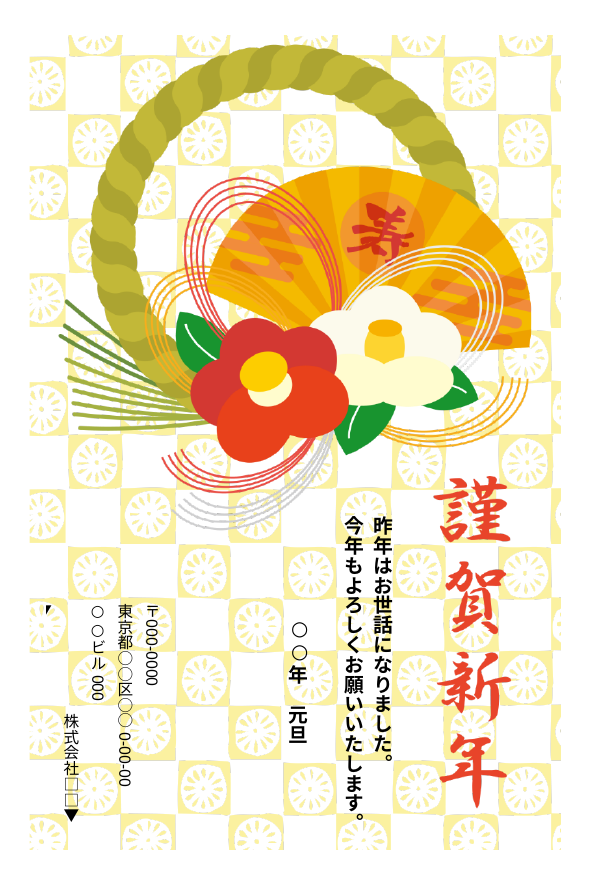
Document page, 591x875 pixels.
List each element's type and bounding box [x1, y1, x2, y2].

picture [29, 35, 561, 850]
